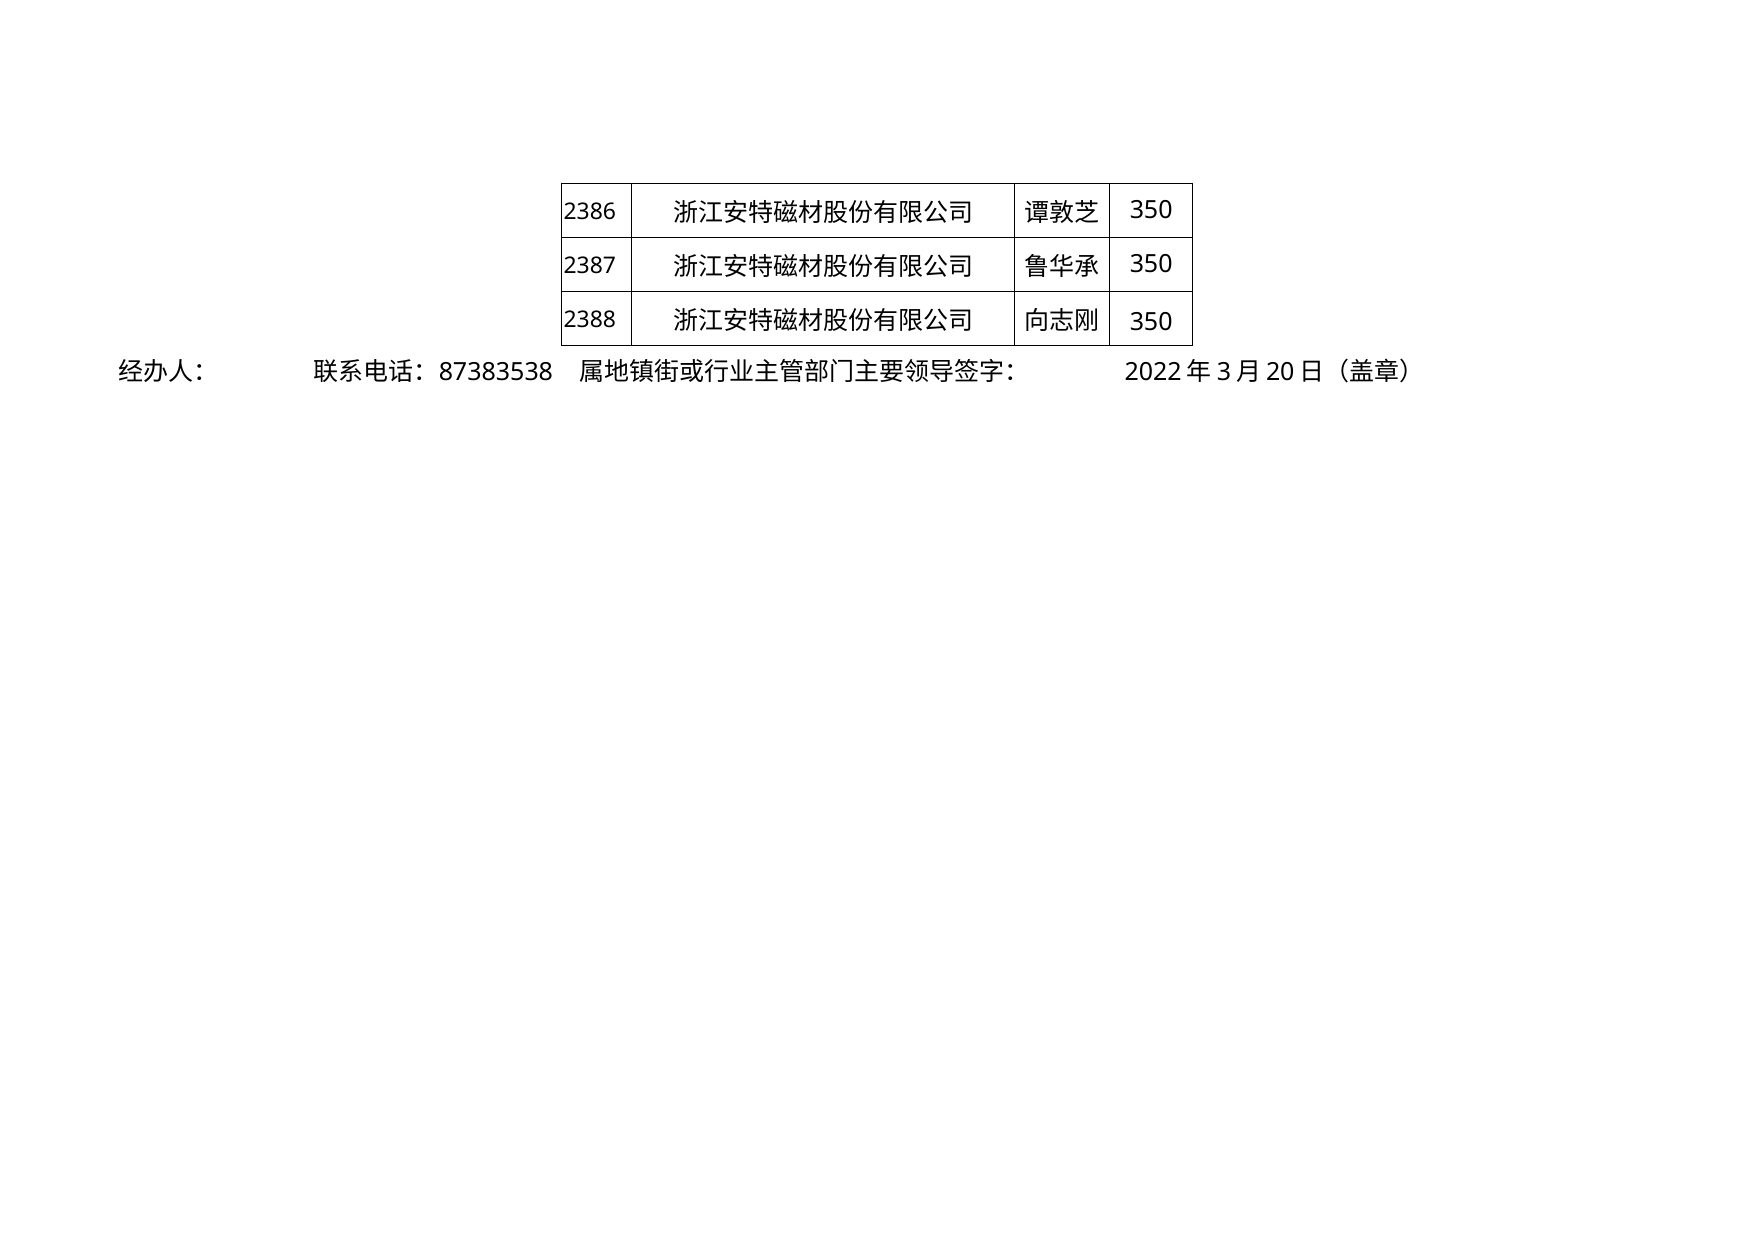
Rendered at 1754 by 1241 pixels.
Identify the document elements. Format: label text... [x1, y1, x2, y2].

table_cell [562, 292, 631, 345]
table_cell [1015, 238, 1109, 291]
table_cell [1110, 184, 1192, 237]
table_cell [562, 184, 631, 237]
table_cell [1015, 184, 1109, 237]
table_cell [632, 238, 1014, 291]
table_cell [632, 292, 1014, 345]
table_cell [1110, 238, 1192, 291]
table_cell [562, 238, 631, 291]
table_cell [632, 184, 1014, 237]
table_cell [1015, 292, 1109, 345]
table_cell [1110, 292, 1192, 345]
text 经办人： 联系电话：87383538 属地镇街或行业主管部门主要领导签字： 2022年3月20日（盖章） [118, 346, 1636, 392]
